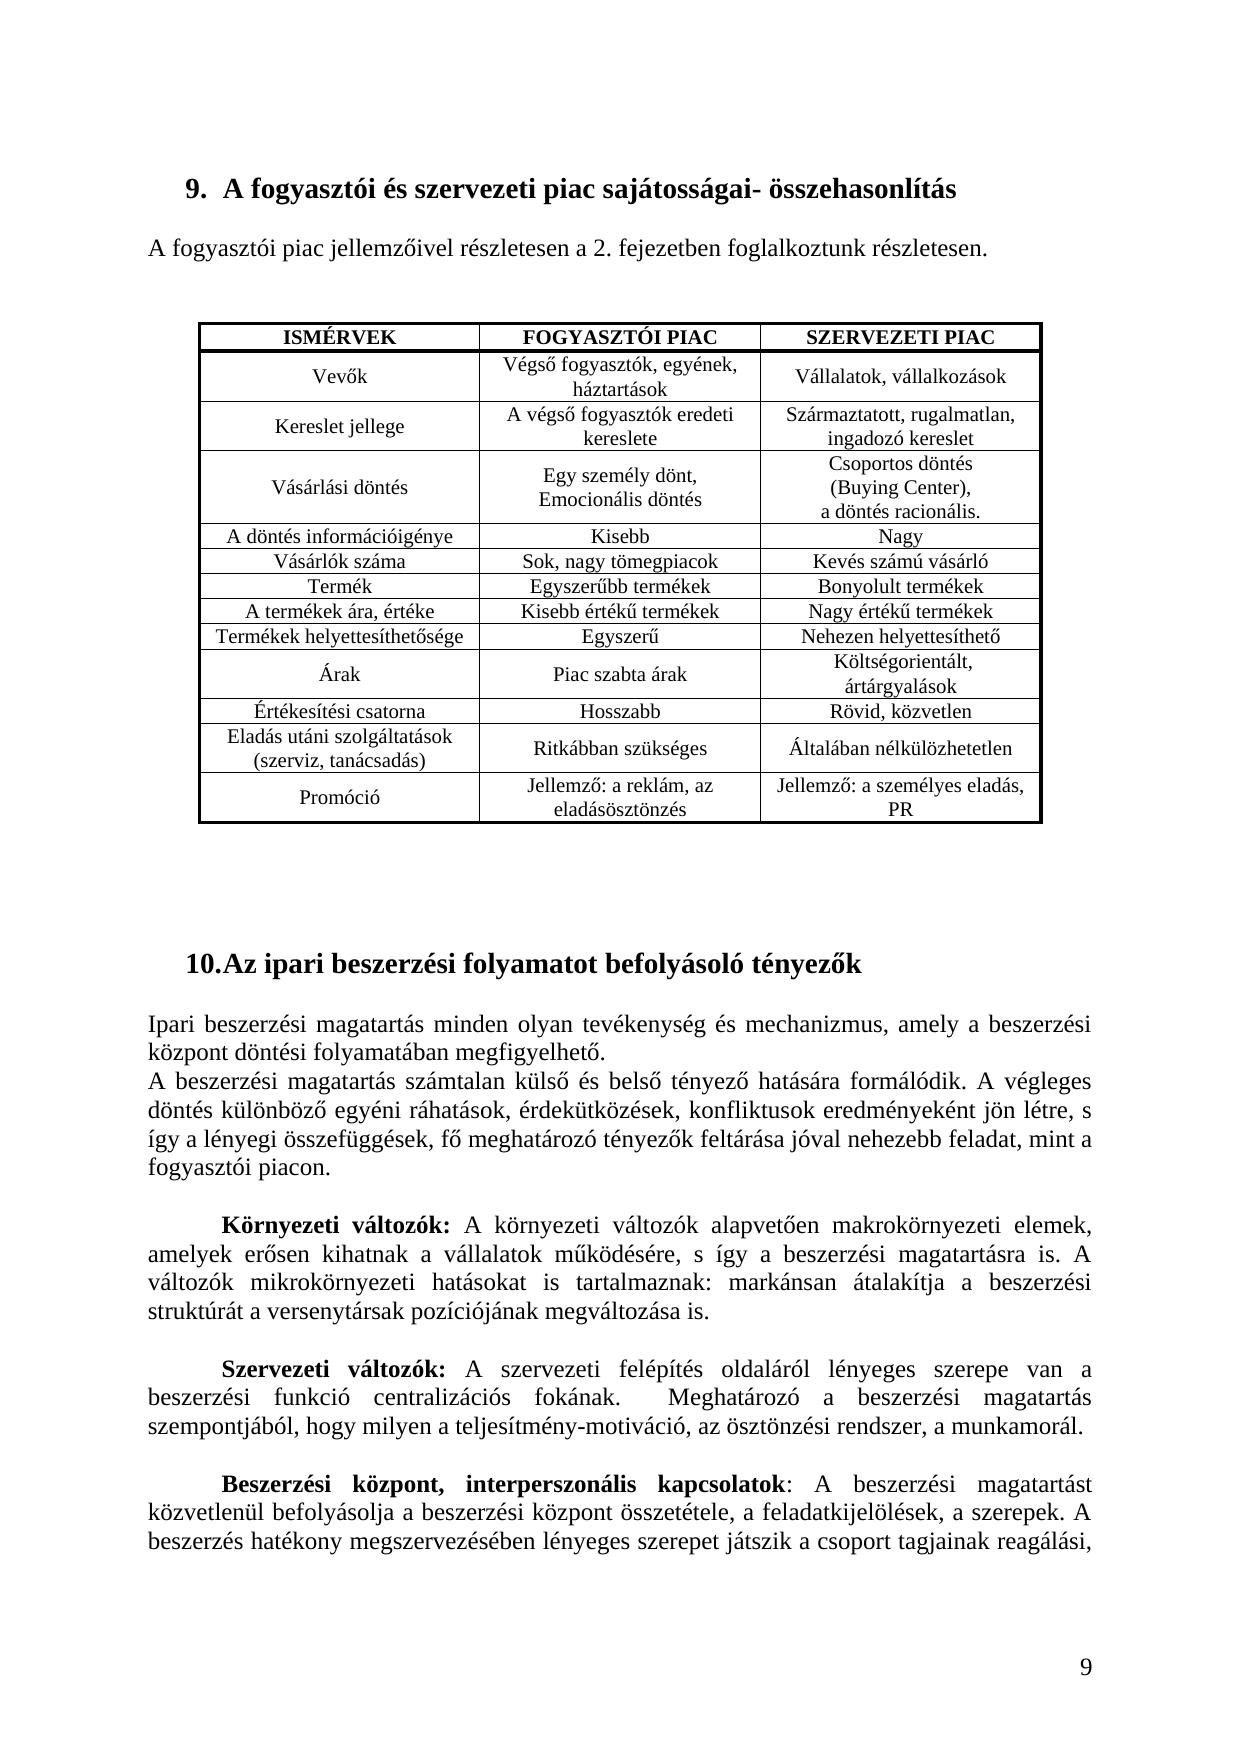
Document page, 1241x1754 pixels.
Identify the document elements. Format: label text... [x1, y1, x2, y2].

table_cell Nehezen helyettesíthető [761, 624, 1039, 648]
table_cell Értékesítési csatorna [201, 699, 479, 723]
table_cell Nagy [761, 524, 1039, 548]
table_cell Költségorientált, ártárgyalások [761, 650, 1039, 698]
table_cell Rövid, közvetlen [761, 699, 1039, 723]
table_cell Kereslet jellege [201, 402, 479, 450]
table_cell Hosszabb [480, 699, 760, 723]
text Ipari beszerzési magatartás minden olyan tevékenység és mechanizmus, amely a beszerzési központ döntési folyamatában megfigyelhető. [148, 1009, 1093, 1066]
table_cell A végső fogyasztók eredeti kereslete [480, 402, 760, 450]
table_cell Vásárlási döntés [201, 451, 479, 523]
table_header FOGYASZTÓI PIAC [480, 325, 760, 349]
table_cell Kisebb [480, 524, 760, 548]
table_cell Termék [201, 574, 479, 598]
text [148, 1469, 1093, 1555]
table_cell Általában nélkülözhetetlen [761, 724, 1039, 772]
text A beszerzési magatartás számtalan külső és belső tényező hatására formálódik. A végleges döntés különböző egyéni ráhatások, érdekütközések, konfliktusok eredményeként jön létre, s így a lényegi összefüggések, fő meghatározó tényezők feltárása jóval nehezebb feladat, mint a fogyasztói piacon. [148, 1066, 1093, 1181]
table_cell A termékek ára, értéke [201, 599, 479, 623]
table_cell Ritkábban szükséges [480, 724, 760, 772]
table_cell Eladás utáni szolgáltatások (szerviz, tanácsadás) [201, 724, 479, 772]
table_cell Termékek helyettesíthetősége [201, 624, 479, 648]
table_header ISMÉRVEK [201, 325, 479, 349]
table_cell Promóció [201, 773, 479, 821]
table_header SZERVEZETI PIAC [761, 325, 1039, 349]
table_cell Jellemző: a személyes eladás, PR [761, 773, 1039, 821]
table_cell Vevők [201, 353, 479, 401]
table_cell Nagy értékű termékek [761, 599, 1039, 623]
table_cell Származtatott, rugalmatlan, ingadozó kereslet [761, 402, 1039, 450]
table_cell Vásárlók száma [201, 549, 479, 573]
table_cell Sok, nagy tömegpiacok [480, 549, 760, 573]
text Környezeti változók: A környezeti változók alapvetően makrokörnyezeti elemek, amelyek erősen kihatnak a vállalatok működésére, s így a beszerzési magatartásra is. A változók mikrokörnyezeti hatásokat is tartalmaznak: markánsan átalakítja a beszerzési struktúrát a versenytársak pozíciójának megváltozása is. [148, 1210, 1093, 1325]
text Szervezeti változók: A szervezeti felépítés oldaláról lényeges szerepe van a beszerzési funkció centralizációs fokának. Meghatározó a beszerzési magatartás szempontjából, hogy milyen a teljesítmény-motiváció, az ösztönzési rendszer, a munkamorál. [148, 1354, 1093, 1440]
table_cell Kisebb értékű termékek [480, 599, 760, 623]
text A fogyasztói piac jellemzőivel részletesen a 2. fejezetben foglalkoztunk részletesen. [148, 233, 1093, 262]
table_cell Jellemző: a reklám, az eladásösztönzés [480, 773, 760, 821]
table_cell Bonyolult termékek [761, 574, 1039, 598]
table_cell Piac szabta árak [480, 650, 760, 698]
table_cell Árak [201, 650, 479, 698]
table_cell Csoportos döntés (Buying Center), a döntés racionális. [761, 451, 1039, 523]
table_cell Kevés számú vásárló [761, 549, 1039, 573]
table_cell Egyszerűbb termékek [480, 574, 760, 598]
table_cell Egyszerű [480, 624, 760, 648]
list Az ipari beszerzési folyamatot befolyásoló tényezők [185, 946, 1093, 980]
table_cell Egy személy dönt, Emocionális döntés [480, 451, 760, 523]
table_cell Végső fogyasztók, egyének, háztartások [480, 353, 760, 401]
list A fogyasztói és szervezeti piac sajátosságai- összehasonlítás [185, 171, 1093, 205]
table_cell Vállalatok, vállalkozások [761, 353, 1039, 401]
table_cell A döntés információigénye [201, 524, 479, 548]
